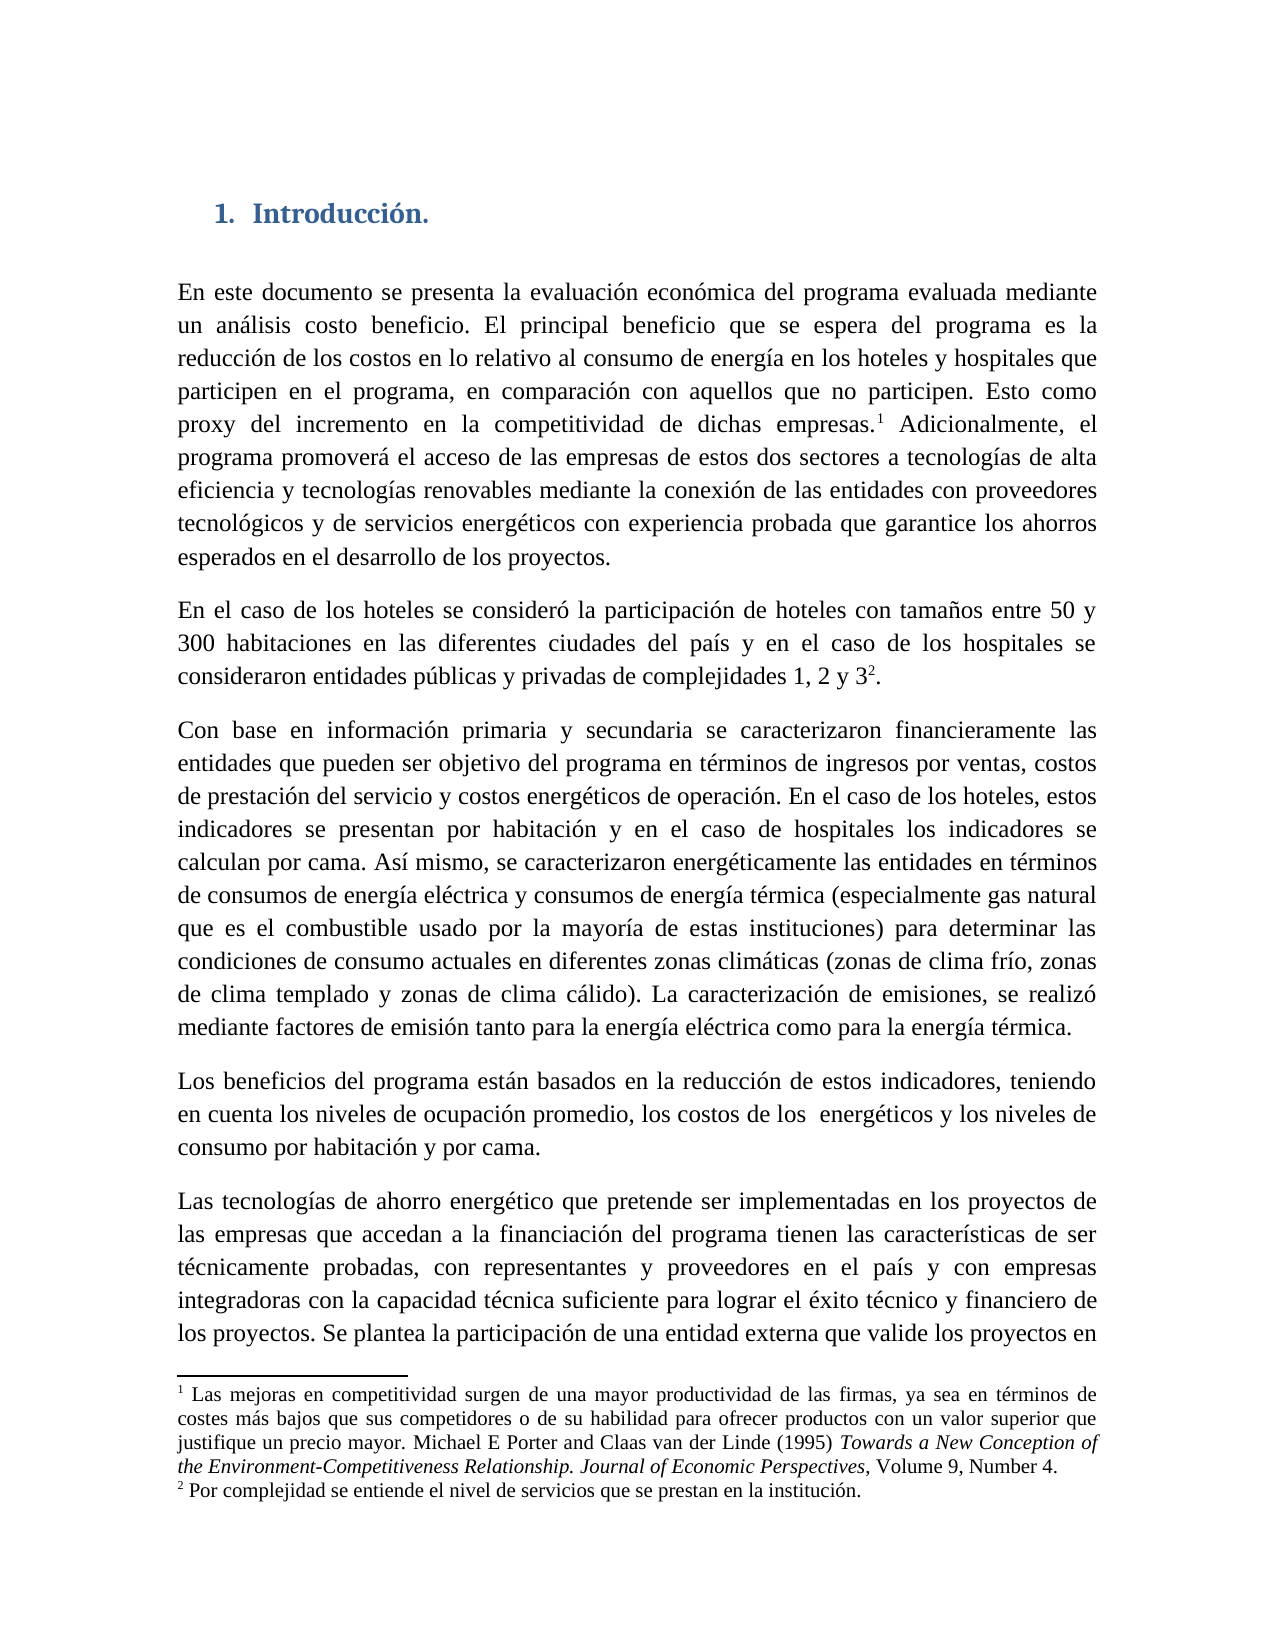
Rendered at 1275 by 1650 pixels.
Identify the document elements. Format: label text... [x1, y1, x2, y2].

text Con base en información primaria y secundaria se caracterizaron financieramente las entidades que pueden ser objetivo del programa en términos de ingresos por ventas, costos de prestación del servicio y costos energéticos de operación. En el caso de los hoteles, estos indicadores se presentan por habitación y en el caso de hospitales los indicadores se calculan por cama. Así mismo, se caracterizaron energéticamente las entidades en términos de consumos de energía eléctrica y consumos de energía térmica (especialmente gas natural que es el combustible usado por la mayoría de estas instituciones) para determinar las condiciones de consumo actuales en diferentes zonas climáticas (zonas de clima frío, zonas de clima templado y zonas de clima cálido). La caracterización de emisiones, se realizó mediante factores de emisión tanto para la energía eléctrica como para la energía térmica. [177, 715, 1098, 1041]
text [177, 1186, 1098, 1347]
subtitle Introducción. [215, 198, 1098, 231]
text Los beneficios del programa están basados en la reducción de estos indicadores, teniendo en cuenta los niveles de ocupación promedio, los costos de los energéticos y los niveles de consumo por habitación y por cama. [177, 1066, 1098, 1161]
text En este documento se presenta la evaluación económica del programa evaluada mediante un análisis costo beneficio. El principal beneficio que se espera del programa es la reducción de los costos en lo relativo al consumo de energía en los hoteles y hospitales que participen en el programa, en comparación con aquellos que no participen. Esto como proxy del incremento en la competitividad de dichas empresas. Adicionalmente, el programa promoverá el acceso de las empresas de estos dos sectores a tecnologías de alta eficiencia y tecnologías renovables mediante la conexión de las entidades con proveedores tecnológicos y de servicios energéticos con experiencia probada que garantice los ahorros esperados en el desarrollo de los proyectos. [177, 277, 1098, 570]
text En el caso de los hoteles se consideró la participación de hoteles con tamaños entre 50 y 300 habitaciones en las diferentes ciudades del país y en el caso de los hospitales se consideraron entidades públicas y privadas de complejidades 1, 2 y 3. [177, 595, 1098, 690]
